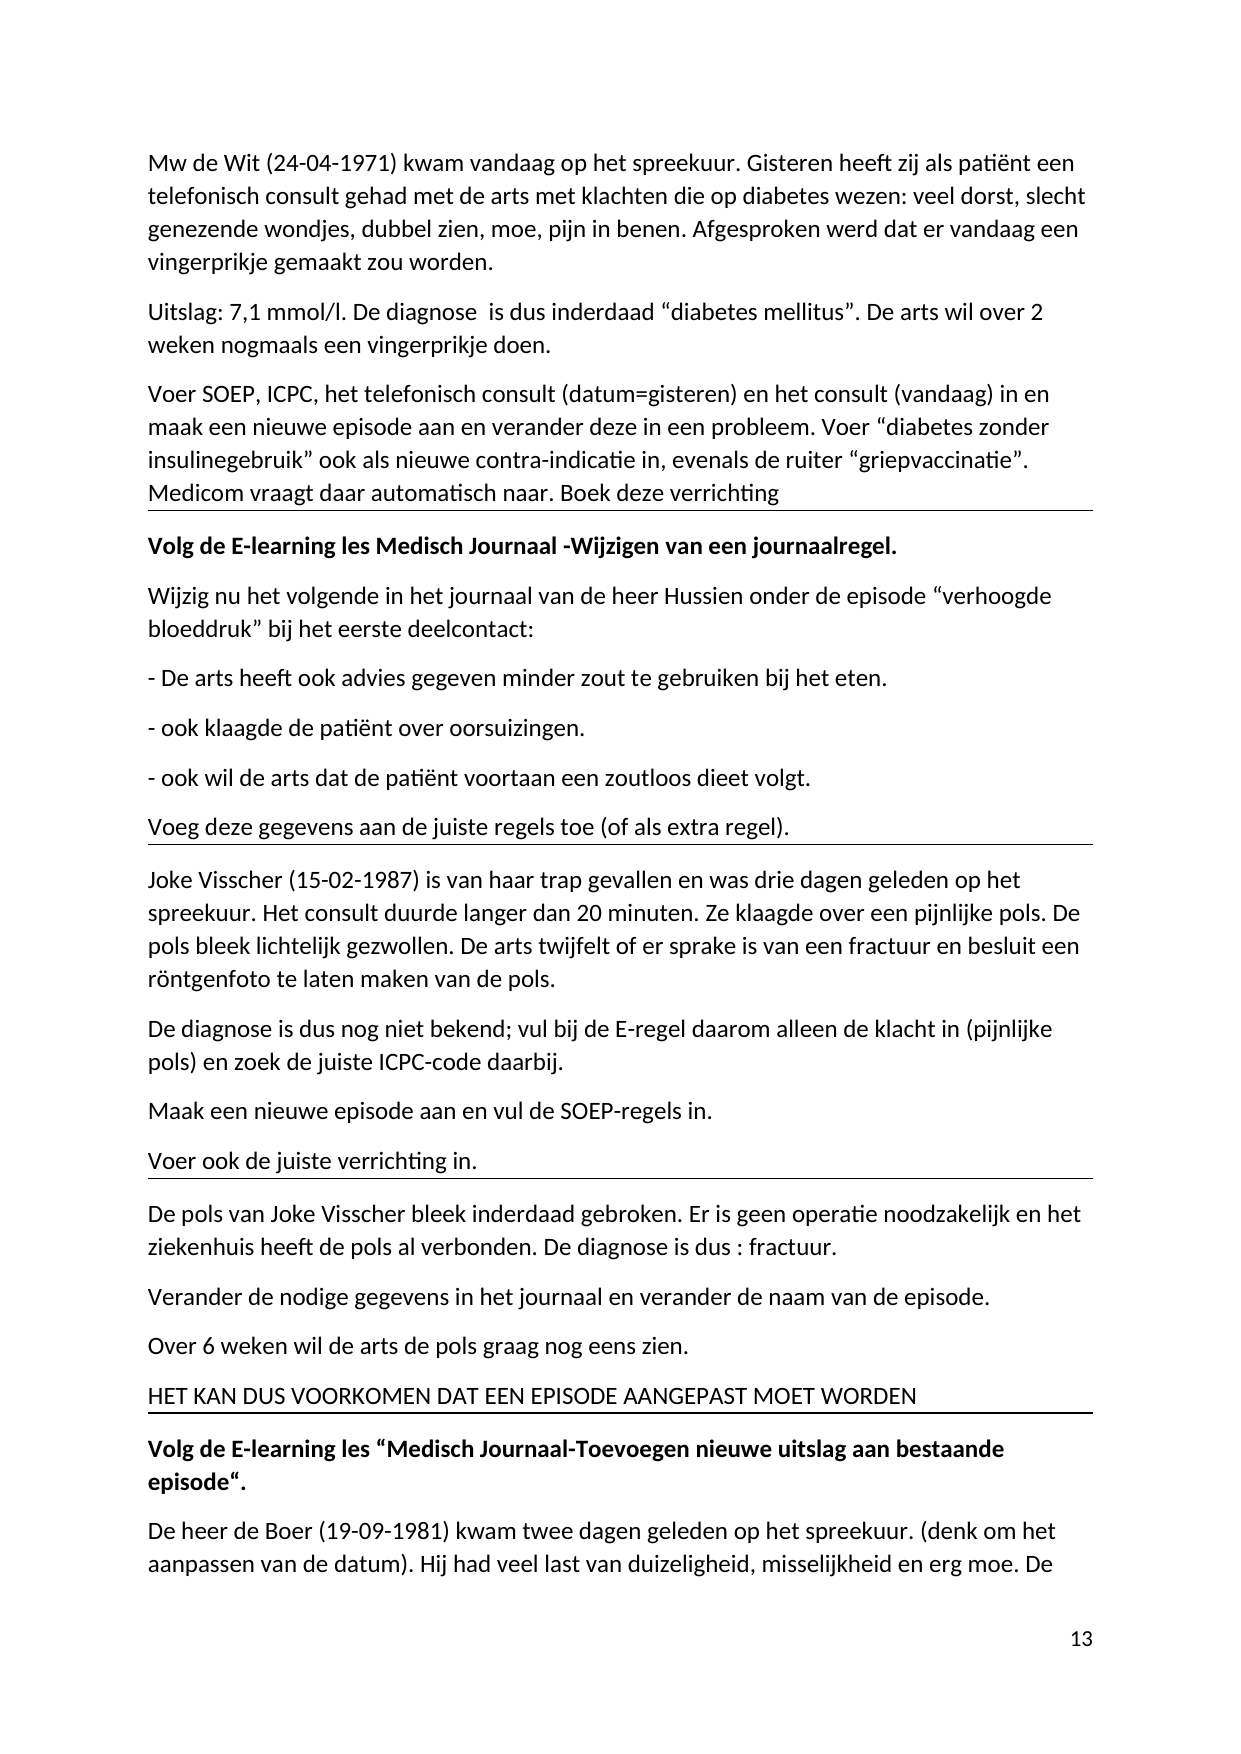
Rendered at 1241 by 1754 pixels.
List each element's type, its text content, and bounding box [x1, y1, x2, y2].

text Wijzig nu het volgende in het journaal van de heer Hussien onder de episode “verhoogde bloeddruk” bij het eerste deelcontact: [148, 580, 1093, 643]
text Uitslag: 7,1 mmol/l. De diagnose is dus inderdaad “diabetes mellitus”. De arts wil over 2 weken nogmaals een vingerprikje doen. [148, 296, 1093, 359]
text De diagnose is dus nog niet bekend; vul bij de E-regel daarom alleen de klacht in (pijnlijke pols) en zoek de juiste ICPC-code daarbij. [148, 1013, 1093, 1076]
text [148, 1516, 1093, 1579]
text Voeg deze gegevens aan de juiste regels toe (of als extra regel). [148, 811, 1093, 844]
text Mw de Wit (24-04-1971) kwam vandaag op het spreekuur. Gisteren heeft zij als patiënt een telefonisch consult gehad met de arts met klachten die op diabetes wezen: veel dorst, slecht genezende wondjes, dubbel zien, moe, pijn in benen. Afgesproken werd dat er vandaag een vingerprikje gemaakt zou worden. [148, 148, 1093, 277]
text Maak een nieuwe episode aan en vul de SOEP-regels in. [148, 1095, 1093, 1126]
text Over 6 weken wil de arts de pols graag nog eens zien. [148, 1330, 1093, 1361]
text Voer SOEP, ICPC, het telefonisch consult (datum=gisteren) en het consult (vandaag) in en maak een nieuwe episode aan en verander deze in een probleem. Voer “diabetes zonder insulinegebruik” ook als nieuwe contra-indicatie in, evenals de ruiter “griepvaccinatie”. Medicom vraagt daar automatisch naar. Boek deze verrichting [148, 378, 1093, 510]
text Joke Visscher (15-02-1987) is van haar trap gevallen en was drie dagen geleden op het spreekuur. Het consult duurde langer dan 20 minuten. Ze klaagde over een pijnlijke pols. De pols bleek lichtelijk gezwollen. De arts twijfelt of er sprake is van een fractuur en besluit een röntgenfoto te laten maken van de pols. [148, 864, 1093, 994]
text Verander de nodige gegevens in het journaal en verander de naam van de episode. [148, 1281, 1093, 1311]
text De pols van Joke Visscher bleek inderdaad gebroken. Er is geen operatie noodzakelijk en het ziekenhuis heeft de pols al verbonden. De diagnose is dus : fractuur. [148, 1198, 1093, 1262]
text - ook klaagde de patiënt over oorsuizingen. [148, 712, 1093, 743]
text - De arts heeft ook advies gegeven minder zout te gebruiken bij het eten. [148, 662, 1093, 693]
text - ook wil de arts dat de patiënt voortaan een zoutloos dieet volgt. [148, 762, 1093, 792]
text HET KAN DUS VOORKOMEN DAT EEN EPISODE AANGEPAST MOET WORDEN [148, 1380, 1093, 1412]
text Voer ook de juiste verrichting in. [148, 1145, 1093, 1178]
text Volg de E-learning les “Medisch Journaal-Toevoegen nieuwe uitslag aan bestaande episode“. [148, 1433, 1093, 1496]
text Volg de E-learning les Medisch Journaal -Wijzigen van een journaalregel. [148, 530, 1093, 561]
